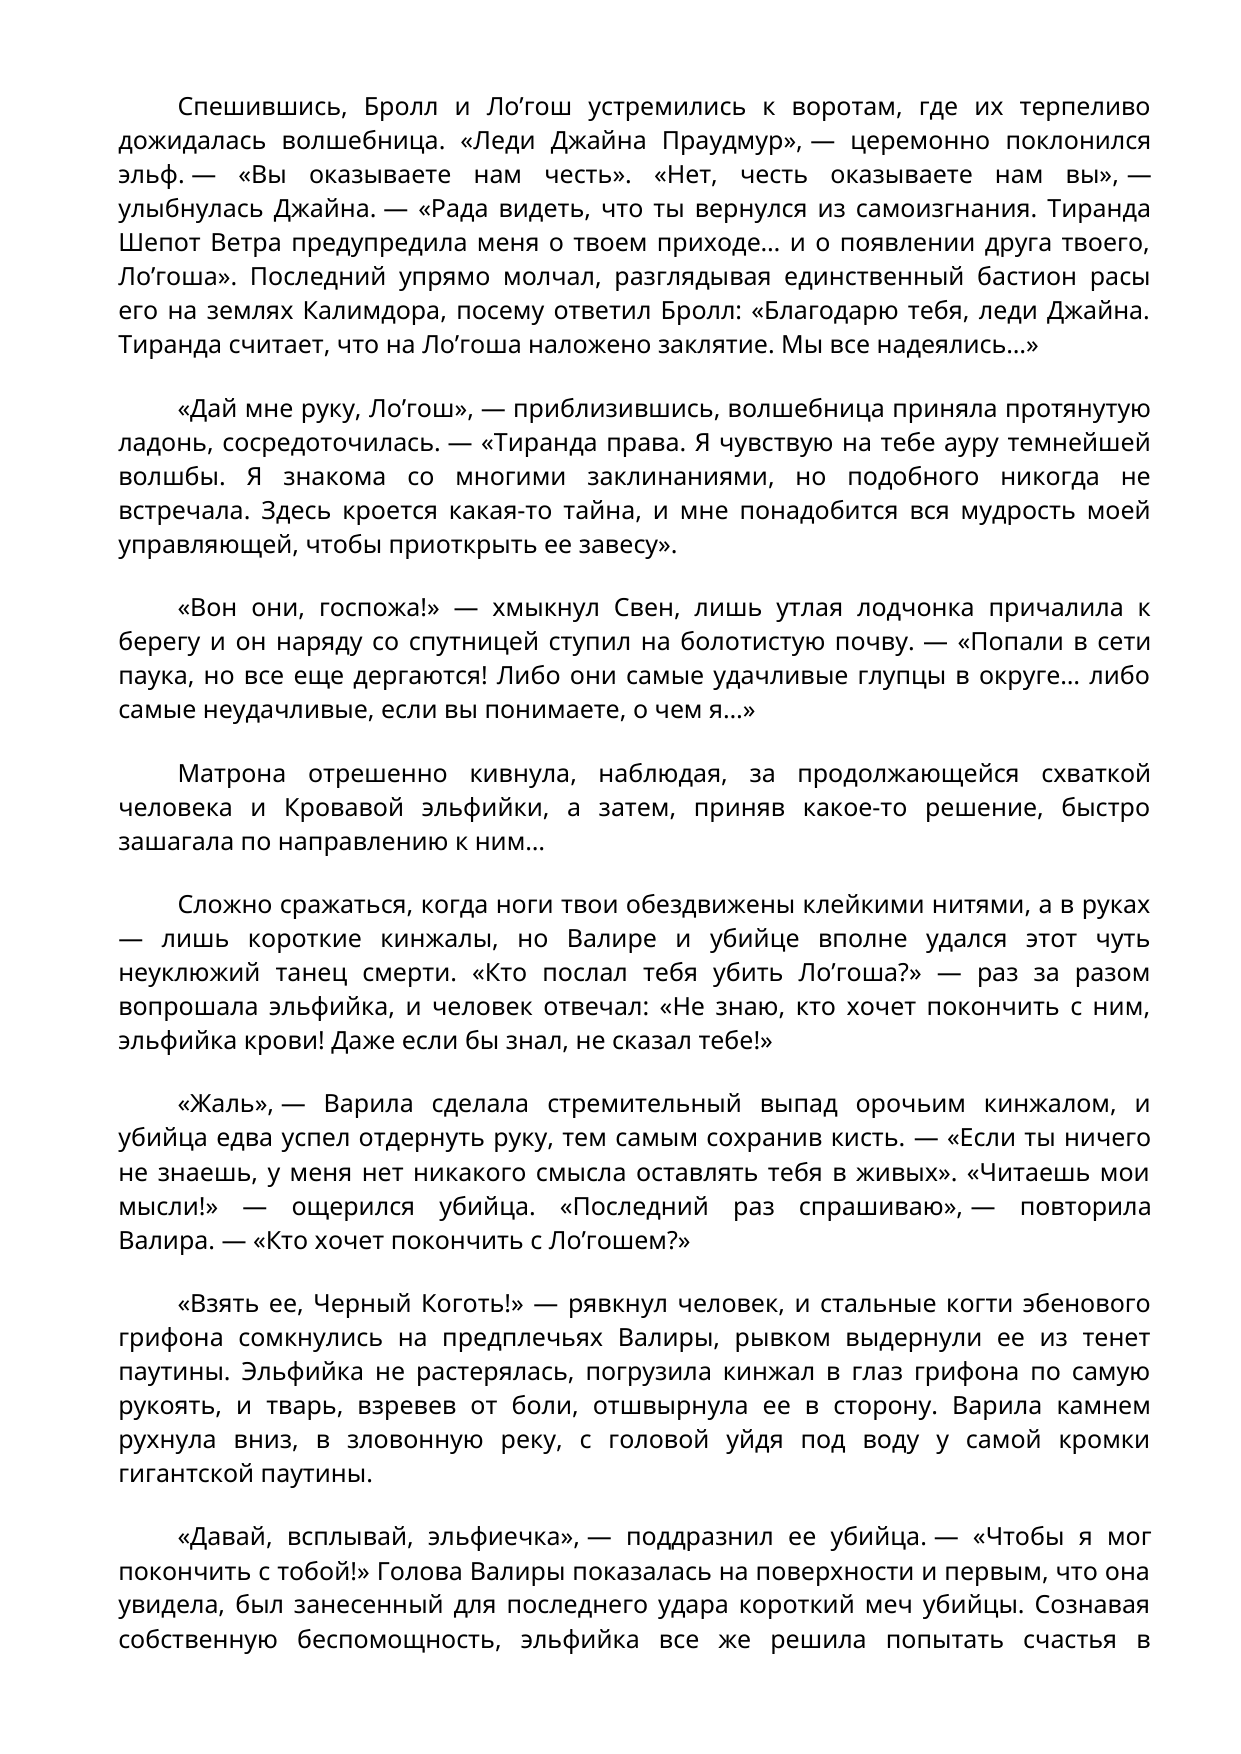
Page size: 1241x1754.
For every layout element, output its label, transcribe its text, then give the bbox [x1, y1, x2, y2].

text Сложно сражаться, когда ноги твои обездвижены клейкими нитями, а в руках — лишь короткие кинжалы, но Валире и убийце вполне удался этот чуть неуклюжий танец смерти. «Кто послал тебя убить Ло’гоша?» — раз за разом вопрошала эльфийка, и человек отвечал: «Не знаю, кто хочет покончить с ним, эльфийка крови! Даже если бы знал, не сказал тебе!» [118, 887, 1152, 1057]
text Спешившись, Бролл и Ло’гош устремились к воротам, где их терпеливо дожидалась волшебница. «Леди Джайна Праудмур», — церемонно поклонился эльф. — «Вы оказываете нам честь». «Нет, честь оказываете нам вы», — улыбнулась Джайна. — «Рада видеть, что ты вернулся из самоизгнания. Тиранда Шепот Ветра предупредила меня о твоем приходе… и о появлении друга твоего, Ло’гоша». Последний упрямо молчал, разглядывая единственный бастион расы его на землях Калимдора, посему ответил Бролл: «Благодарю тебя, леди Джайна. Тиранда считает, что на Ло’гоша наложено заклятие. Мы все надеялись…» [118, 89, 1152, 361]
text «Вон они, госпожа!» — хмыкнул Свен, лишь утлая лодчонка причалила к берегу и он наряду со спутницей ступил на болотистую почву. — «Попали в сети паука, но все еще дергаются! Либо они самые удачливые глупцы в округе… либо самые неудачливые, если вы понимаете, о чем я…» [118, 590, 1152, 726]
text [118, 1519, 1152, 1655]
text «Взять ее, Черный Коготь!» — рявкнул человек, и стальные когти эбенового грифона сомкнулись на предплечьях Валиры, рывком выдернули ее из тенет паутины. Эльфийка не растерялась, погрузила кинжал в глаз грифона по самую рукоять, и тварь, взревев от боли, отшвырнула ее в сторону. Варила камнем рухнула вниз, в зловонную реку, с головой уйдя под воду у самой кромки гигантской паутины. [118, 1286, 1152, 1490]
text «Дай мне руку, Ло’гош», — приблизившись, волшебница приняла протянутую ладонь, сосредоточилась. — «Тиранда права. Я чувствую на тебе ауру темнейшей волшбы. Я знакома со многими заклинаниями, но подобного никогда не встречала. Здесь кроется какая-то тайна, и мне понадобится вся мудрость моей управляющей, чтобы приоткрыть ее завесу». [118, 390, 1152, 561]
text «Жаль», — Варила сделала стремительный выпад орочьим кинжалом, и убийца едва успел отдернуть руку, тем самым сохранив кисть. — «Если ты ничего не знаешь, у меня нет никакого смысла оставлять тебя в живых». «Читаешь мои мысли!» — ощерился убийца. «Последний раз спрашиваю», — повторила Валира. — «Кто хочет покончить с Ло’гошем?» [118, 1086, 1152, 1256]
text Матрона отрешенно кивнула, наблюдая, за продолжающейся схваткой человека и Кровавой эльфийки, а затем, приняв какое-то решение, быстро зашагала по направлению к ним… [118, 755, 1152, 857]
